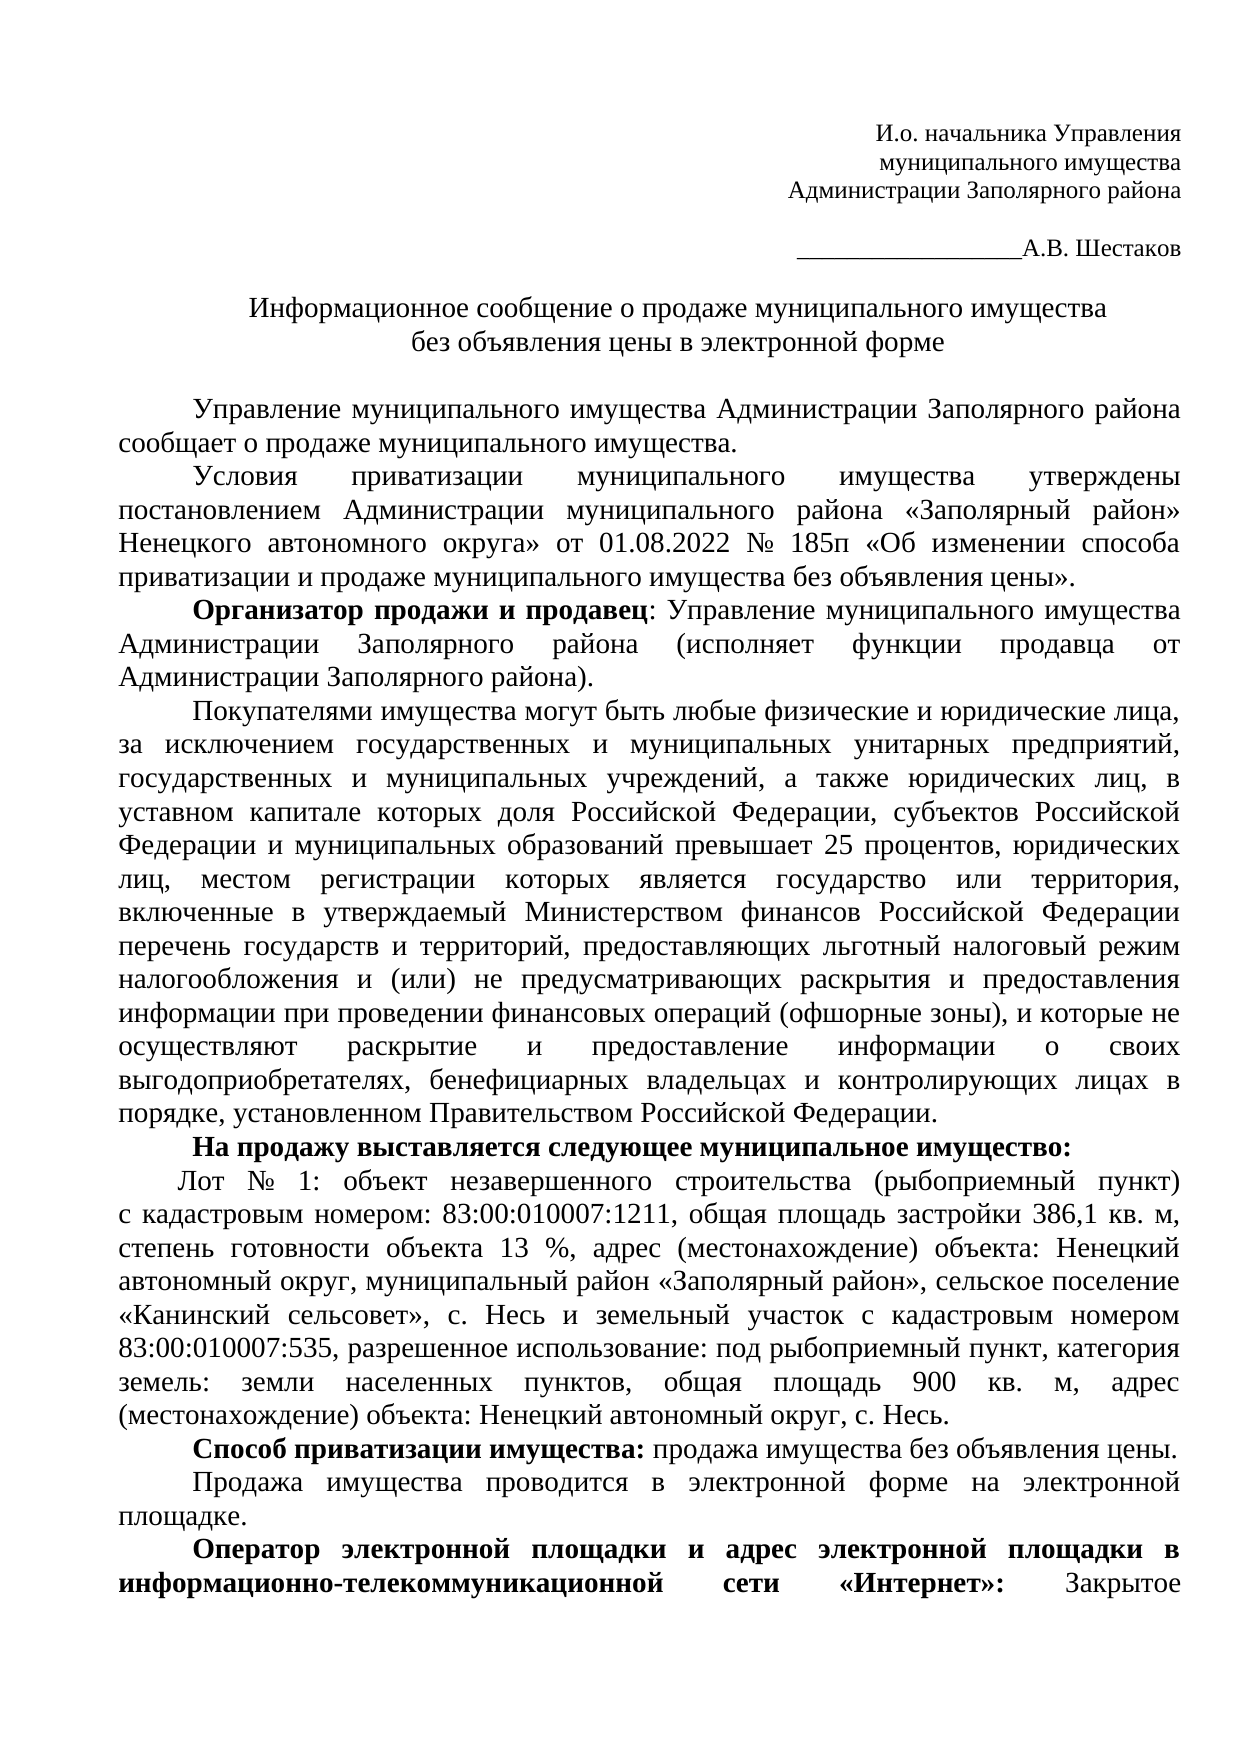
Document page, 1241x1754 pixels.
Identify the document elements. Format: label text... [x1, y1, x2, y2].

text Продажа имущества проводится в электронной форме на электронной площадке. [118, 1464, 1181, 1532]
text Управление муниципального имущества Администрации Заполярного района сообщает о продаже муниципального имущества. [118, 391, 1181, 458]
text муниципального имущества [118, 147, 1181, 176]
text Организатор продажи и продавец: Управление муниципального имущества Администрации Заполярного района (исполняет функции продавца от Администрации Заполярного района). [118, 592, 1181, 693]
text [118, 1532, 1181, 1599]
text Администрации Заполярного района [118, 176, 1181, 204]
text Способ приватизации имущества: продажа имущества без объявления цены. [118, 1431, 1181, 1464]
text Покупателями имущества могут быть любые физические и юридические лица, за исключением государственных и муниципальных унитарных предприятий, государственных и муниципальных учреждений, а также юридических лиц, в уставном капитале которых доля Российской Федерации, субъектов Российской Федерации и муниципальных образований превышает 25 процентов, юридических лиц, местом регистрации которых является государство или территория, включенные в утверждаемый Министерством финансов Российской Федерации перечень государств и территорий, предоставляющих льготный налоговый режим налогообложения и (или) не предусматривающих раскрытия и предоставления информации при проведении финансовых операций (офшорные зоны), и которые не осуществляют раскрытие и предоставление информации о своих выгодоприобретателях, бенефициарных владельцах и контролирующих лицах в порядке, установленном Правительством Российской Федерации. [118, 693, 1181, 1129]
text Условия приватизации муниципального имущества утверждены постановлением Администрации муниципального района «Заполярный район» Ненецкого автономного округа» от 01.08.2022 № 185п «Об изменении способа приватизации и продаже муниципального имущества без объявления цены». [118, 458, 1181, 592]
text без объявления цены в электронной форме [118, 324, 1181, 358]
text Лот № 1: объект незавершенного строительства (рыбоприемный пункт) с кадастровым номером: 83:00:010007:1211, общая площадь застройки 386,1 кв. м, степень готовности объекта 13 %, адрес (местонахождение) объекта: Ненецкий автономный округ, муниципальный район «Заполярный район», сельское поселение «Канинский сельсовет», с. Несь и земельный участок с кадастровым номером 83:00:010007:535, разрешенное использование: под рыбоприемный пункт, категория земель: земли населенных пунктов, общая площадь 900 кв. м, адрес (местонахождение) объекта: Ненецкий автономный округ, с. Несь. [118, 1163, 1181, 1431]
text И.о. начальника Управления [118, 118, 1181, 147]
text __________________А.В. Шестаков [118, 233, 1181, 262]
text Информационное сообщение о продаже муниципального имущества [118, 291, 1181, 324]
text На продажу выставляется следующее муниципальное имущество: [118, 1129, 1181, 1163]
